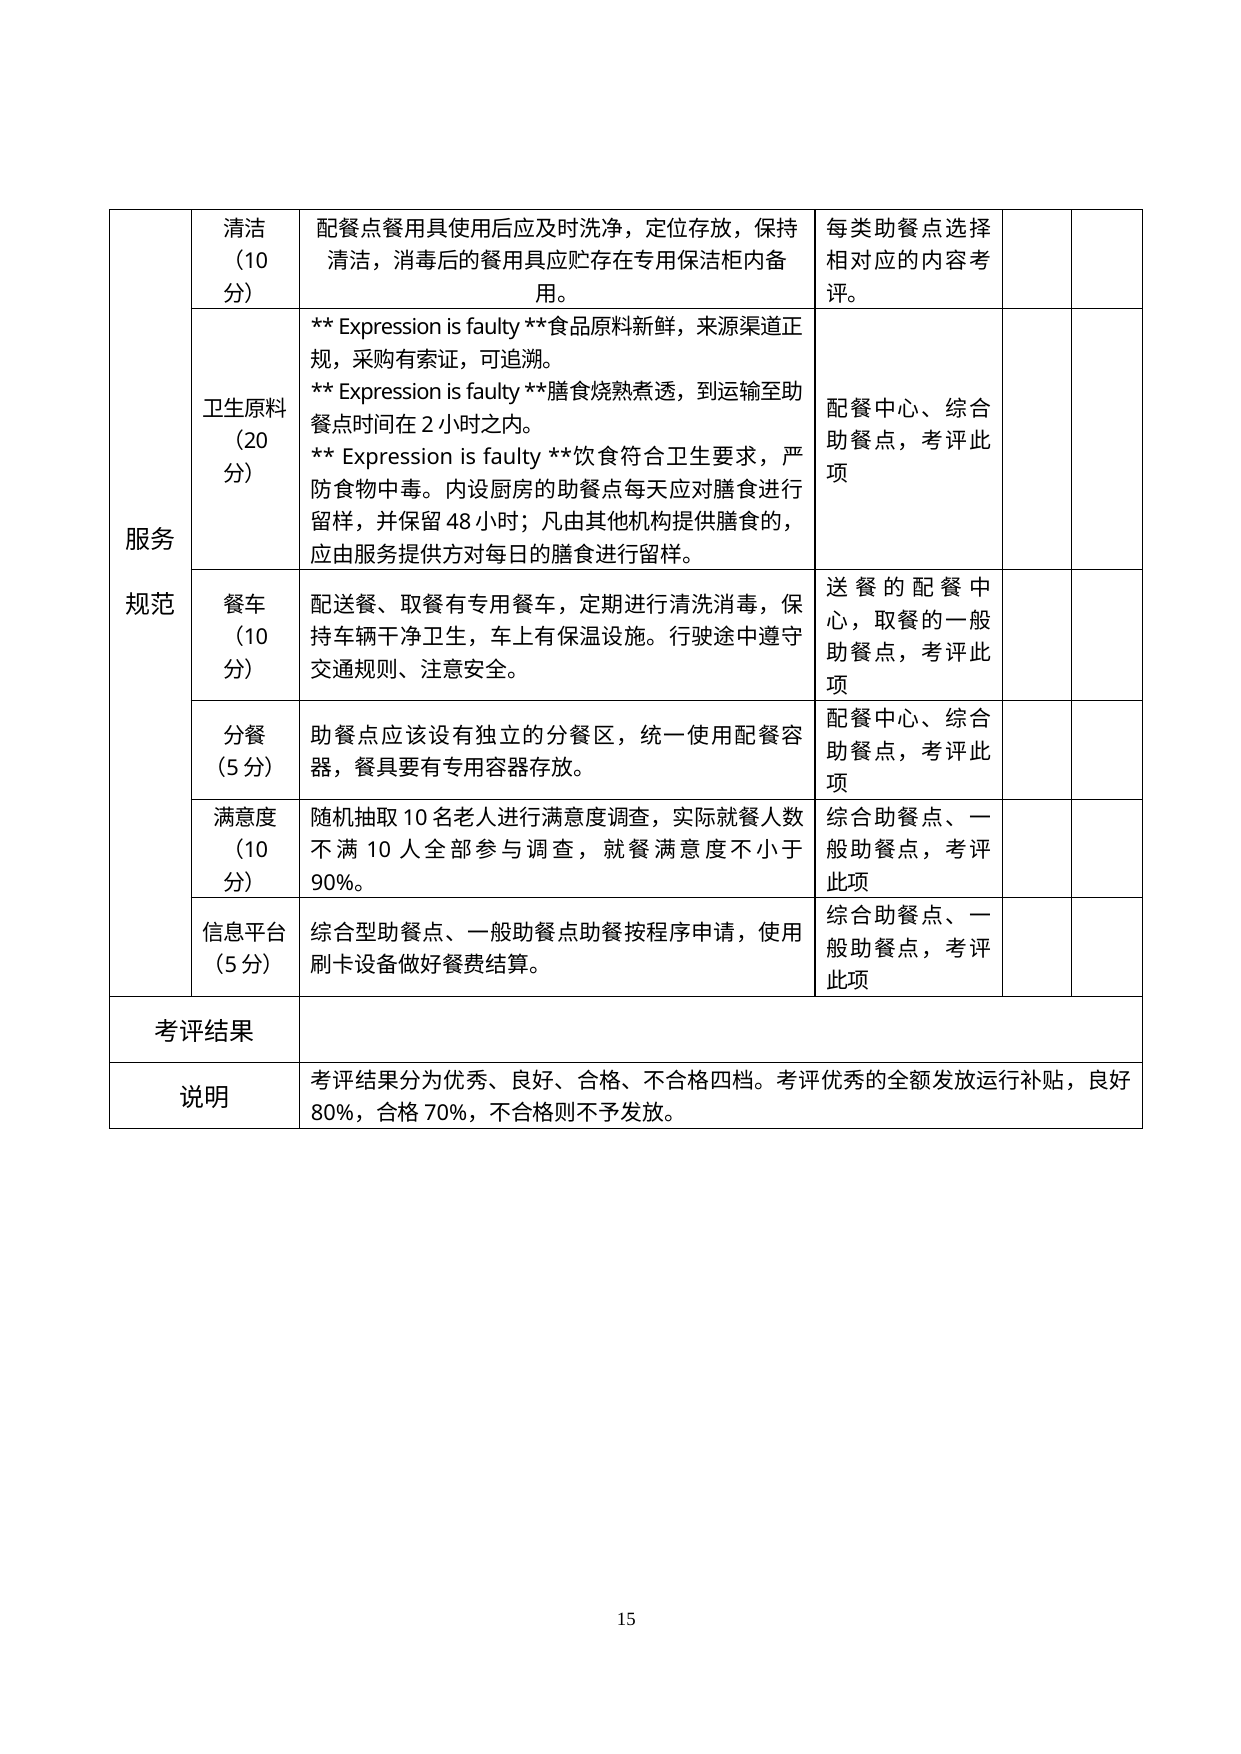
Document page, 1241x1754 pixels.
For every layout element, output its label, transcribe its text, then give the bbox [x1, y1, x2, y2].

table_cell [1003, 570, 1071, 700]
table_cell 配餐中心、综合助餐点，考评此项 [816, 701, 1002, 798]
table_cell 送餐的配餐中心，取餐的一般助餐点，考评此项 [816, 570, 1002, 700]
table_cell 考评结果分为优秀、良好、合格、不合格四档。考评优秀的全额发放运行补贴，良好80%，合格70%，不合格则不予发放。 [300, 1063, 1142, 1128]
table_cell 清洁 （10分） [192, 210, 299, 308]
table_cell 综合型助餐点、一般助餐点助餐按程序申请，使用刷卡设备做好餐费结算。 [300, 898, 814, 996]
table_cell 综合助餐点、一般助餐点，考评此项 [816, 898, 1002, 996]
table_cell 助餐点应该设有独立的分餐区，统一使用配餐容器，餐具要有专用容器存放。 [300, 701, 814, 798]
table_cell 随机抽取10名老人进行满意度调查，实际就餐人数不满10人全部参与调查，就餐满意度不小于90%。 [300, 800, 814, 897]
table_cell [1003, 210, 1071, 308]
table_cell 卫生原料 （20分） [192, 309, 299, 569]
table_cell 考评结果 [110, 997, 299, 1062]
table_cell [300, 997, 1142, 1062]
table_cell 配送餐、取餐有专用餐车，定期进行清洗消毒，保持车辆干净卫生，车上有保温设施。行驶途中遵守交通规则、注意安全。 [300, 570, 814, 700]
table_cell [1072, 898, 1142, 996]
table_cell [1072, 570, 1142, 700]
table_cell [1072, 800, 1142, 897]
table_cell [1003, 800, 1071, 897]
table_cell [1003, 701, 1071, 798]
table_cell [1003, 898, 1071, 996]
table_cell [1072, 210, 1142, 308]
table_cell 每类助餐点选择相对应的内容考评。 [816, 210, 1002, 308]
table_cell 服务 规范 [110, 210, 191, 996]
table_cell 信息平台 （5分） [192, 898, 299, 996]
table_cell [1072, 701, 1142, 798]
table_cell 餐车 （10分） [192, 570, 299, 700]
table_cell 分餐 （5分） [192, 701, 299, 798]
table_cell 配餐点餐用具使用后应及时洗净，定位存放，保持清洁，消毒后的餐用具应贮存在专用保洁柜内备用。 [300, 210, 814, 308]
table_cell 配餐中心、综合助餐点，考评此项 [816, 309, 1002, 569]
table_cell 综合助餐点、一般助餐点，考评此项 [816, 800, 1002, 897]
table_cell 满意度 （10分） [192, 800, 299, 897]
table_cell 说明 [110, 1063, 299, 1128]
table_cell ①食品原料新鲜，来源渠道正规，采购有索证，可追溯。 ②膳食烧熟煮透，到运输至助餐点时间在2小时之内。 ③饮食符合卫生要求，严防食物中毒。内设厨房的助餐点每天应对膳食进行留样，并保留48小时；凡由其他机构提供膳食的，应由服务提供方对每日的膳食进行留样。 [300, 309, 814, 569]
table_cell [1072, 309, 1142, 569]
table_cell [1003, 309, 1071, 569]
